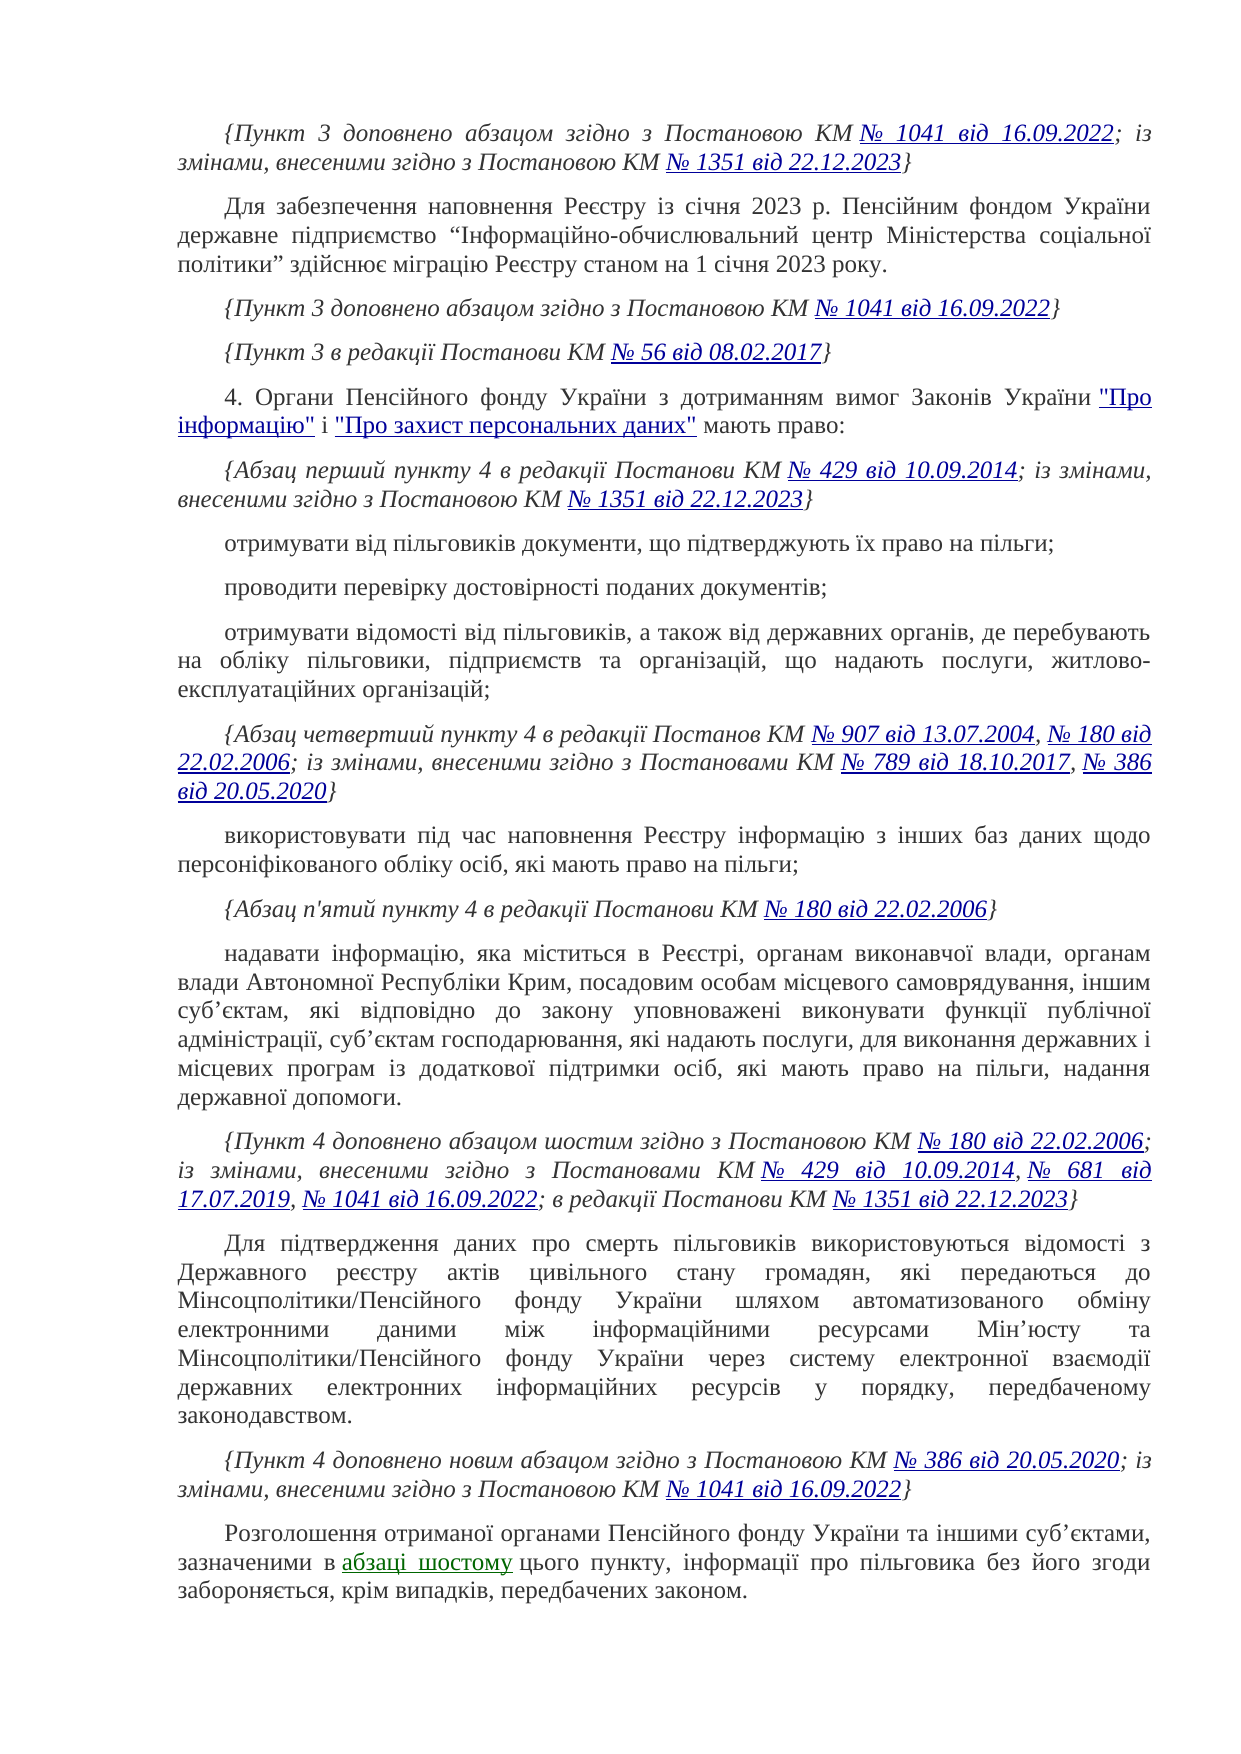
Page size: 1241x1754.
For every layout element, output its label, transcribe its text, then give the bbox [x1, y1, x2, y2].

text {Абзац четвертиий пункту 4 в редакції Постанов КМ № 907 від 13.07.2004, № 180 від 22.02.2006; із змінами, внесеними згідно з Постановами КМ № 789 від 18.10.2017, № 386 від 20.05.2020} [177, 719, 1152, 805]
text {Пункт 3 доповнено абзацом згідно з Постановою КМ № 1041 від 16.09.2022} [177, 293, 1152, 322]
text Розголошення отриманої органами Пенсійного фонду України та іншими суб’єктами, зазначеними в абзаці шостому цього пункту, інформації про пільговика без його згоди забороняється, крім випадків, передбачених законом. [177, 1518, 1152, 1604]
text надавати інформацію, яка міститься в Реєстрі, органам виконавчої влади, органам влади Автономної Республіки Крим, посадовим особам місцевого самоврядування, іншим суб’єктам, які відповідно до закону уповноважені виконувати функції публічної адміністрації, суб’єктам господарювання, які надають послуги, для виконання державних і місцевих програм із додаткової підтримки осіб, які мають право на пільги, надання державної допомоги. [177, 938, 1152, 1111]
text {Пункт 3 в редакції Постанови КМ № 56 від 08.02.2017} [177, 337, 1152, 366]
text 4. Органи Пенсійного фонду України з дотриманням вимог Законів України "Про інформацію" і "Про захист персональних даних" мають право: [177, 382, 1152, 439]
text {Абзац перший пункту 4 в редакції Постанови КМ № 429 від 10.09.2014; із змінами, внесеними згідно з Постановою КМ № 1351 від 22.12.2023} [177, 455, 1152, 512]
text отримувати відомості від пільговиків, а також від державних органів, де перебувають на обліку пільговики, підприємств та організацій, що надають послуги, житлово-експлуатаційних організацій; [177, 617, 1152, 703]
text {Абзац п'ятий пункту 4 в редакції Постанови КМ № 180 від 22.02.2006} [177, 894, 1152, 922]
text отримувати від пільговиків документи, що підтверджують їх право на пільги; [177, 528, 1152, 557]
text проводити перевірку достовірності поданих документів; [177, 572, 1152, 601]
text {Пункт 4 доповнено абзацом шостим згідно з Постановою КМ № 180 від 22.02.2006; із змінами, внесеними згідно з Постановами КМ № 429 від 10.09.2014, № 681 від 17.07.2019, № 1041 від 16.09.2022; в редакції Постанови КМ № 1351 від 22.12.2023} [177, 1126, 1152, 1212]
text Для підтвердження даних про смерть пільговиків використовуються відомості з Державного реєстру актів цивільного стану громадян, які передаються до Мінсоцполітики/Пенсійного фонду України шляхом автоматизованого обміну електронними даними між інформаційними ресурсами Мін’юсту та Мінсоцполітики/Пенсійного фонду України через систему електронної взаємодії державних електронних інформаційних ресурсів у порядку, передбаченому законодавством. [177, 1228, 1152, 1429]
text використовувати під час наповнення Реєстру інформацію з інших баз даних щодо персоніфікованого обліку осіб, які мають право на пільги; [177, 821, 1152, 878]
text {Пункт 3 доповнено абзацом згідно з Постановою КМ № 1041 від 16.09.2022; із змінами, внесеними згідно з Постановою КМ № 1351 від 22.12.2023} [177, 118, 1152, 176]
text {Пункт 4 доповнено новим абзацом згідно з Постановою КМ № 386 від 20.05.2020; із змінами, внесеними згідно з Постановою КМ № 1041 від 16.09.2022} [177, 1445, 1152, 1502]
text Для забезпечення наповнення Реєстру із січня 2023 р. Пенсійним фондом України державне підприємство “Інформаційно-обчислювальний центр Міністерства соціальної політики” здійснює міграцію Реєстру станом на 1 січня 2023 року. [177, 191, 1152, 277]
